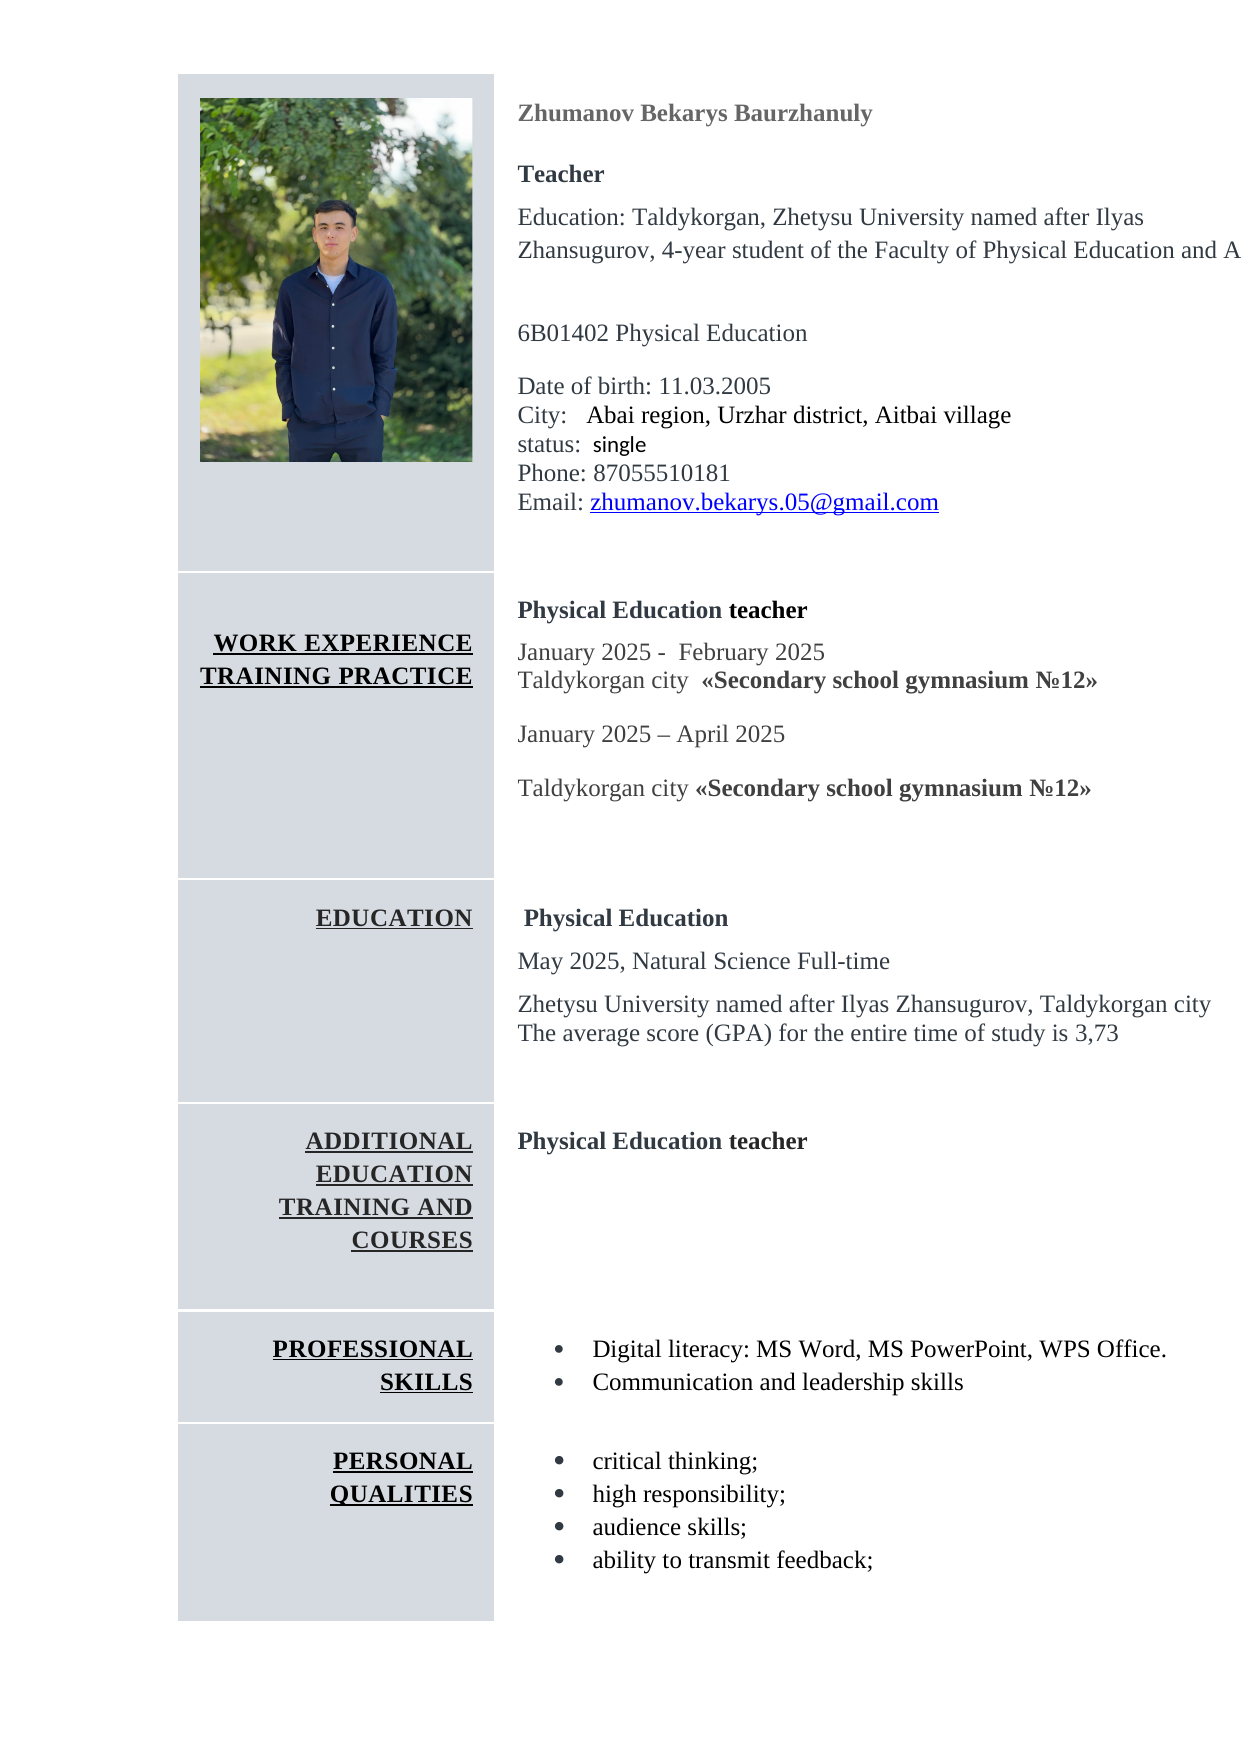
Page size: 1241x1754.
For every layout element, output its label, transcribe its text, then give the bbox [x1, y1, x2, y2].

table_cell PERSONAL QUALITIES [178, 1424, 494, 1621]
table_cell Digital literacy: MS Word, MS PowerPoint, WPS Office. Communication and leadership skills [496, 1312, 1239, 1422]
table_cell EDUCATION [178, 880, 494, 1102]
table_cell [496, 1424, 1239, 1621]
table_cell PROFESSIONAL SKILLS [178, 1312, 494, 1422]
table_cell Physical Education May 2025, Natural Science Full-time Zhetysu University named after Ilyas Zhansugurov, Taldykorgan city The average score (GPA) for the entire time of study is 3,73 [496, 880, 1239, 1102]
table_cell Physical Education teacher [496, 1104, 1239, 1309]
table_cell Physical Education teacher January 2025 - February 2025 Taldykorgan city «Secondary school gymnasium №12» January 2025 – April 2025 Taldykorgan city «Secondary school gymnasium №12» [496, 573, 1239, 878]
table_header Zhumanov Bekarys Baurzhanuly Teacher Education: Taldykorgan, Zhetysu University named after Ilyas Zhansugurov, 4-year student of the Faculty of Physical Education and Arts 6B01402 Physical Education Date of birth: 11.03.2005 City: Abai region, Urzhar district, Aitbai village status: single Phone: 87055510181 Email: zhumanov.bekarys.05@gmail.com [496, 76, 1239, 571]
table_cell ADDITIONAL EDUCATION TRAINING AND COURSES [178, 1104, 494, 1309]
table_cell WORK EXPERIENCE TRAINING PRACTICE [178, 573, 494, 878]
table_header [178, 74, 494, 571]
picture [200, 98, 473, 462]
